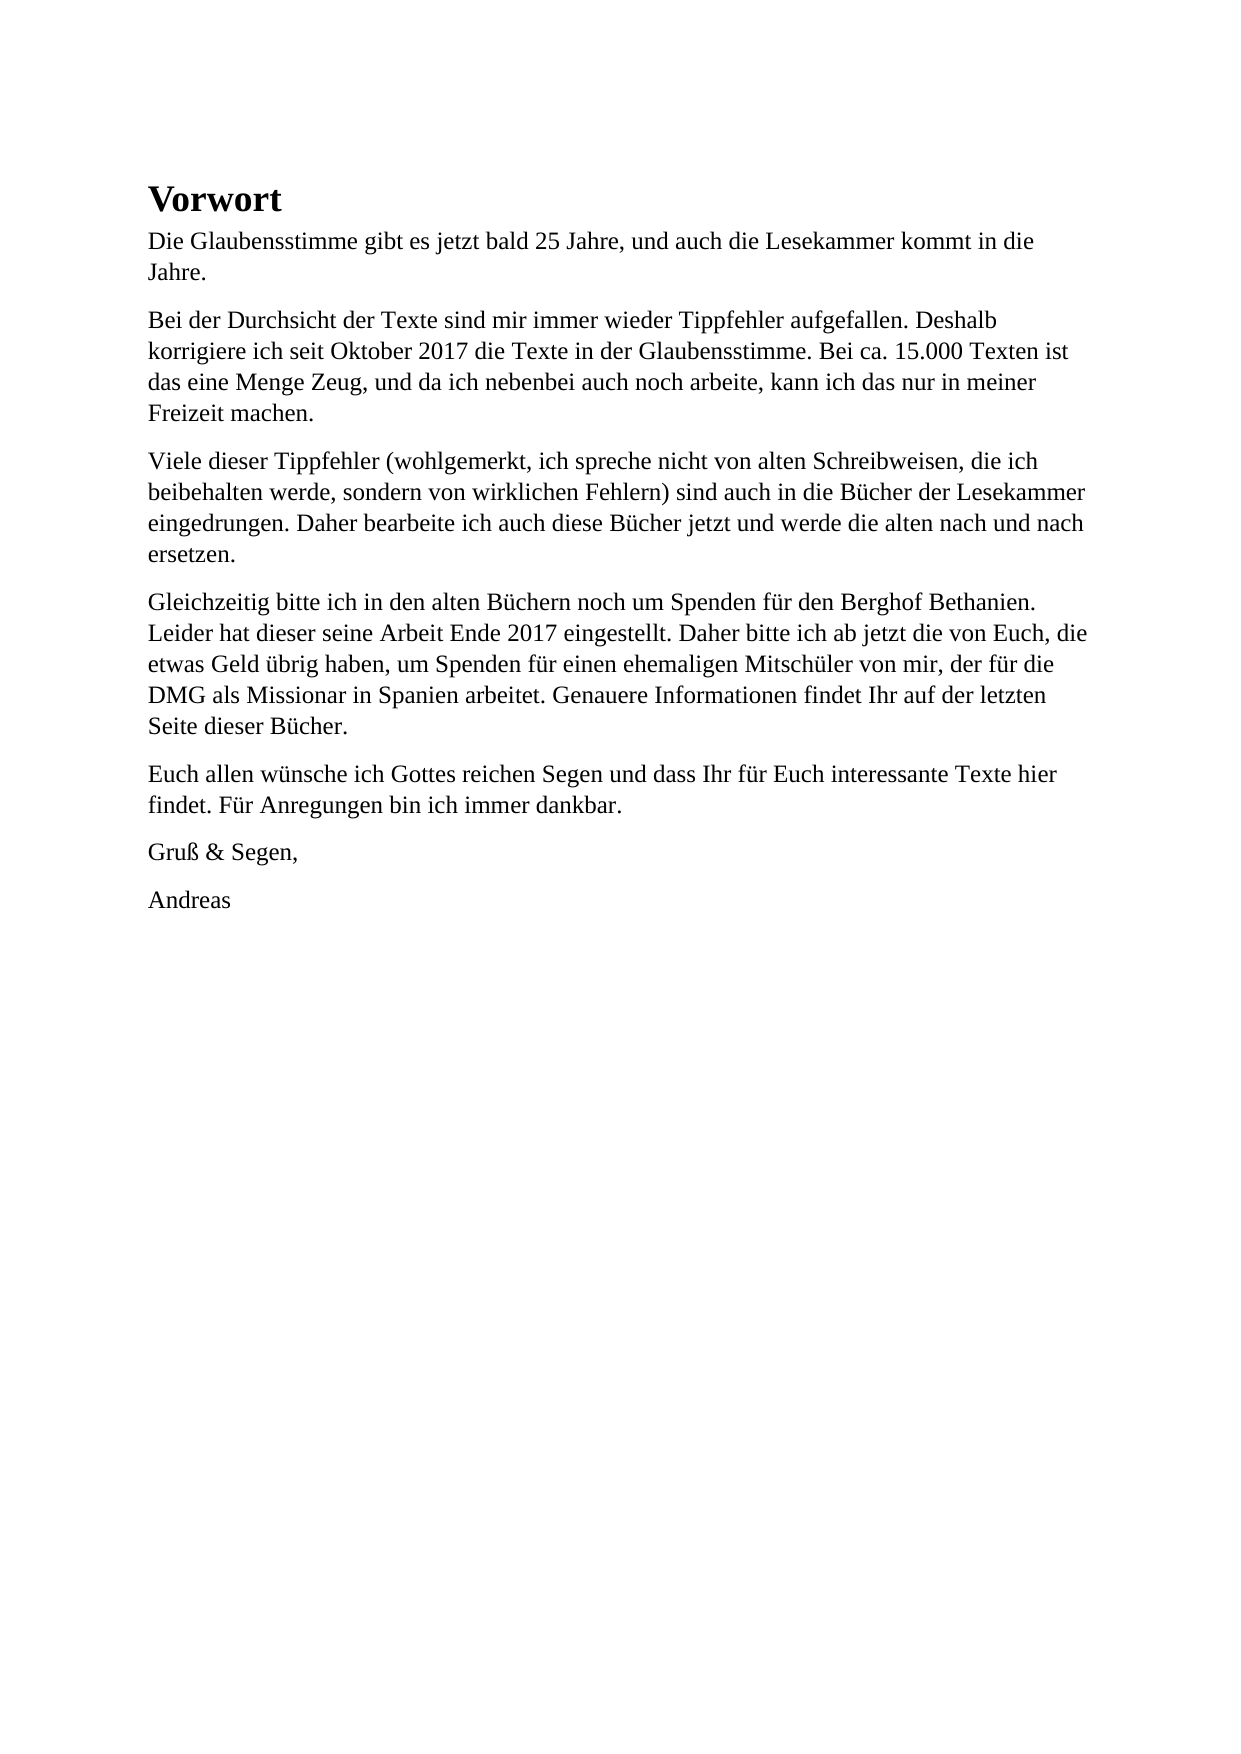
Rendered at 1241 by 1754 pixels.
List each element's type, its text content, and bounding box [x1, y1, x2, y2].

text Viele dieser Tippfehler (wohlgemerkt, ich spreche nicht von alten Schreibweisen, die ich beibehalten werde, sondern von wirklichen Fehlern) sind auch in die Bücher der Lesekammer eingedrungen. Daher bearbeite ich auch diese Bücher jetzt und werde die alten nach und nach ersetzen. [148, 446, 1093, 568]
text Die Glaubensstimme gibt es jetzt bald 25 Jahre, und auch die Lesekammer kommt in die Jahre. [148, 226, 1093, 286]
text Bei der Durchsicht der Texte sind mir immer wieder Tippfehler aufgefallen. Deshalb korrigiere ich seit Oktober 2017 die Texte in der Glaubensstimme. Bei ca. 15.000 Texten ist das eine Menge Zeug, und da ich nebenbei auch noch arbeite, kann ich das nur in meiner Freizeit machen. [148, 305, 1093, 427]
subtitle Vorwort [148, 177, 1093, 220]
text Gleichzeitig bitte ich in den alten Büchern noch um Spenden für den Berghof Bethanien. Leider hat dieser seine Arbeit Ende 2017 eingestellt. Daher bitte ich ab jetzt die von Euch, die etwas Geld übrig haben, um Spenden für einen ehemaligen Mitschüler von mir, der für die DMG als Missionar in Spanien arbeitet. Genauere Informationen findet Ihr auf der letzten Seite dieser Bücher. [148, 587, 1093, 740]
text Andreas [148, 885, 1093, 914]
text Gruß & Segen, [148, 837, 1093, 866]
text Euch allen wünsche ich Gottes reichen Segen und dass Ihr für Euch interessante Texte hier findet. Für Anregungen bin ich immer dankbar. [148, 759, 1093, 818]
